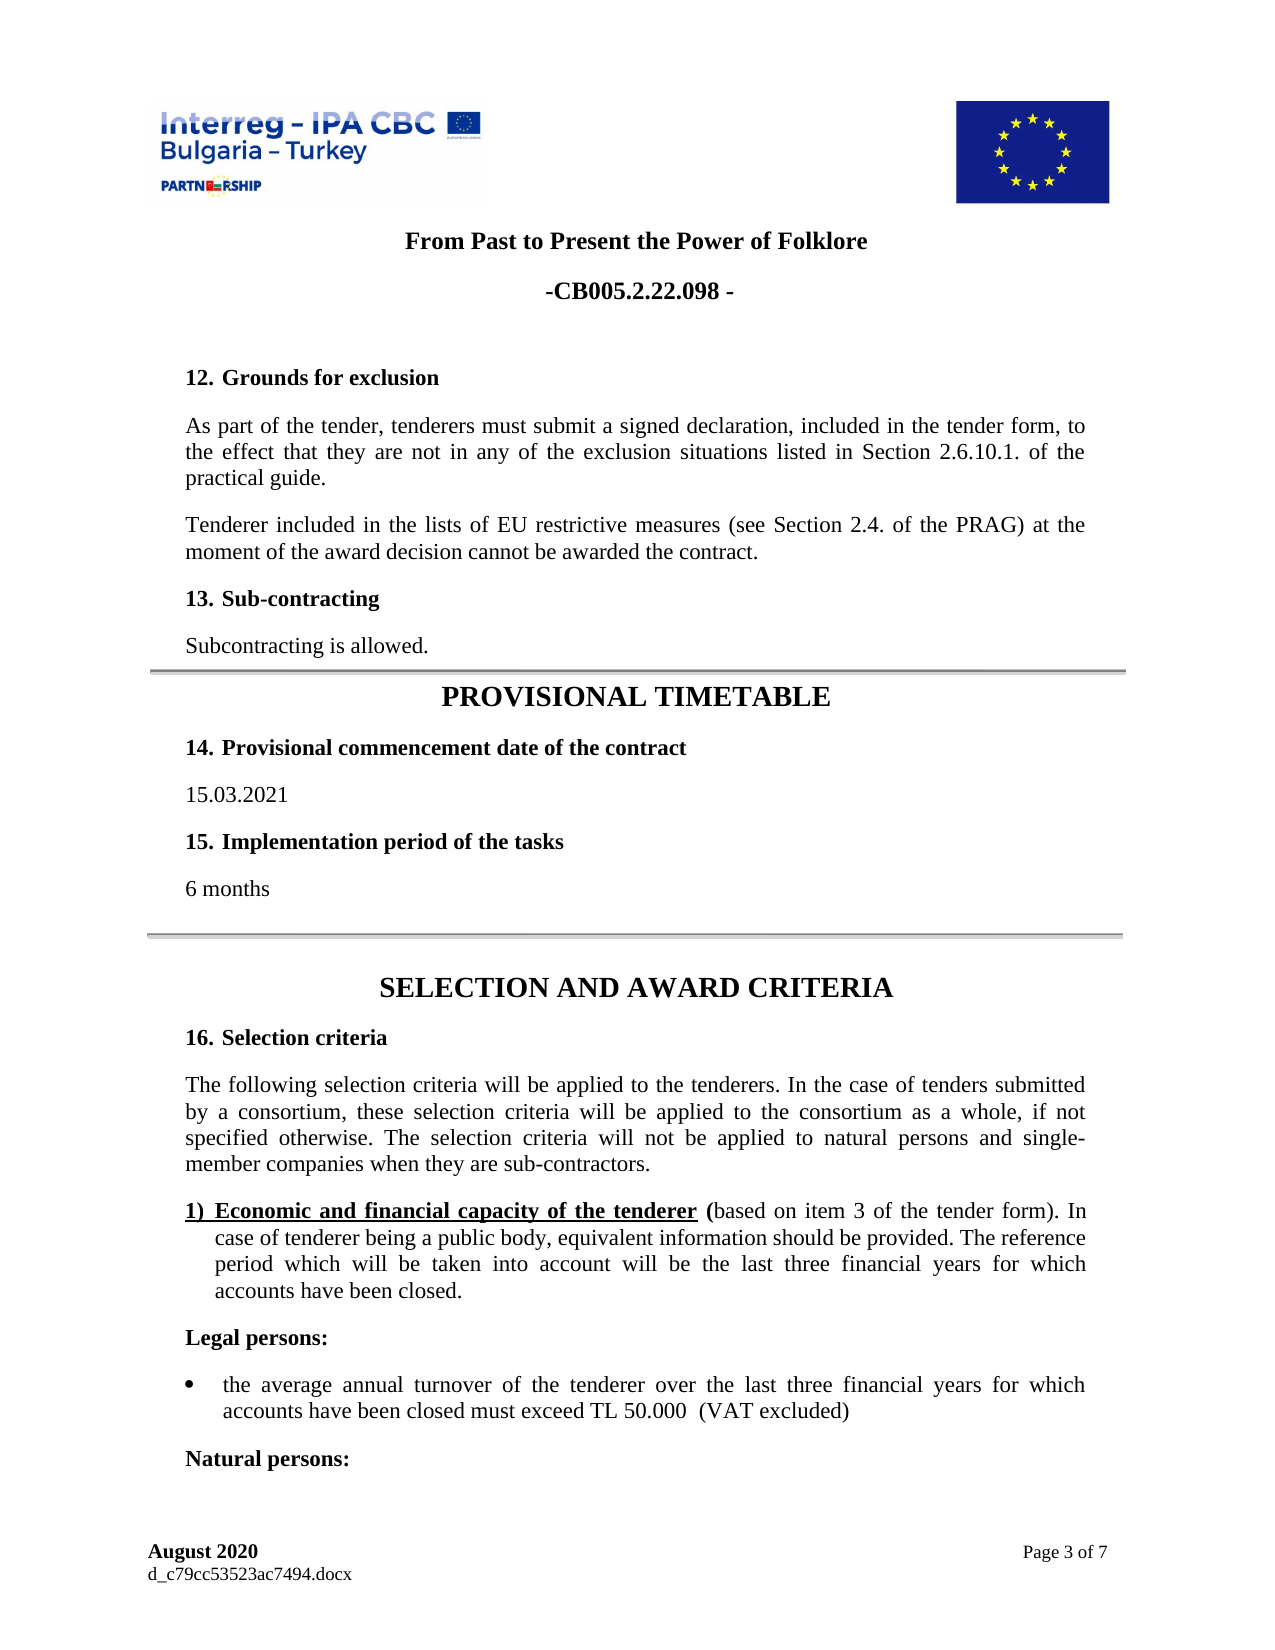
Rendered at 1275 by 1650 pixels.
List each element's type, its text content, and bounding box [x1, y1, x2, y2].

text 13. Sub-contracting [185, 585, 1125, 611]
text 6 months [185, 875, 1087, 902]
text 15.03.2021 [185, 781, 1087, 807]
text Legal persons: [185, 1324, 1088, 1350]
text 14. Provisional commencement date of the contract [185, 734, 1125, 760]
text The following selection criteria will be applied to the tenderers. In the case of tenders submitted by a consortium, these selection criteria will be applied to the consortium as a whole, if not specified otherwise. The selection criteria will not be applied to natural persons and single-member companies when they are sub-contractors. [185, 1071, 1087, 1177]
text PROVISIONAL TIMETABLE [148, 679, 1125, 713]
text Subcontracting is allowed. [185, 632, 1125, 659]
text SELECTION AND AWARD CRITERIA [148, 970, 1125, 1003]
text As part of the tender, tenderers must submit a signed declaration, included in the tender form, to the effect that they are not in any of the exclusion situations listed in Section 2.6.10.1. of the practical guide. [185, 412, 1087, 491]
text Natural persons: [185, 1444, 1087, 1471]
list the average annual turnover of the tenderer over the last three financial years for which accounts have been closed must exceed TL 50.000 (VAT excluded) [185, 1371, 1087, 1424]
picture [953, 99, 1112, 206]
text 16. Selection criteria [185, 1024, 1125, 1051]
text 1) Economic and financial capacity of the tenderer (based on item 3 of the tender form). In case of tenderer being a public body, equivalent information should be provided. The reference period which will be taken into account will be the last three financial years for which accounts have been closed. [185, 1198, 1088, 1303]
text 12. Grounds for exclusion [185, 364, 1125, 391]
picture [147, 99, 492, 206]
text Tenderer included in the lists of EU restrictive measures (see Section 2.4. of the PRAG) at the moment of the award decision cannot be awarded the contract. [185, 512, 1087, 564]
text 15. Implementation period of the tasks [185, 828, 1125, 854]
